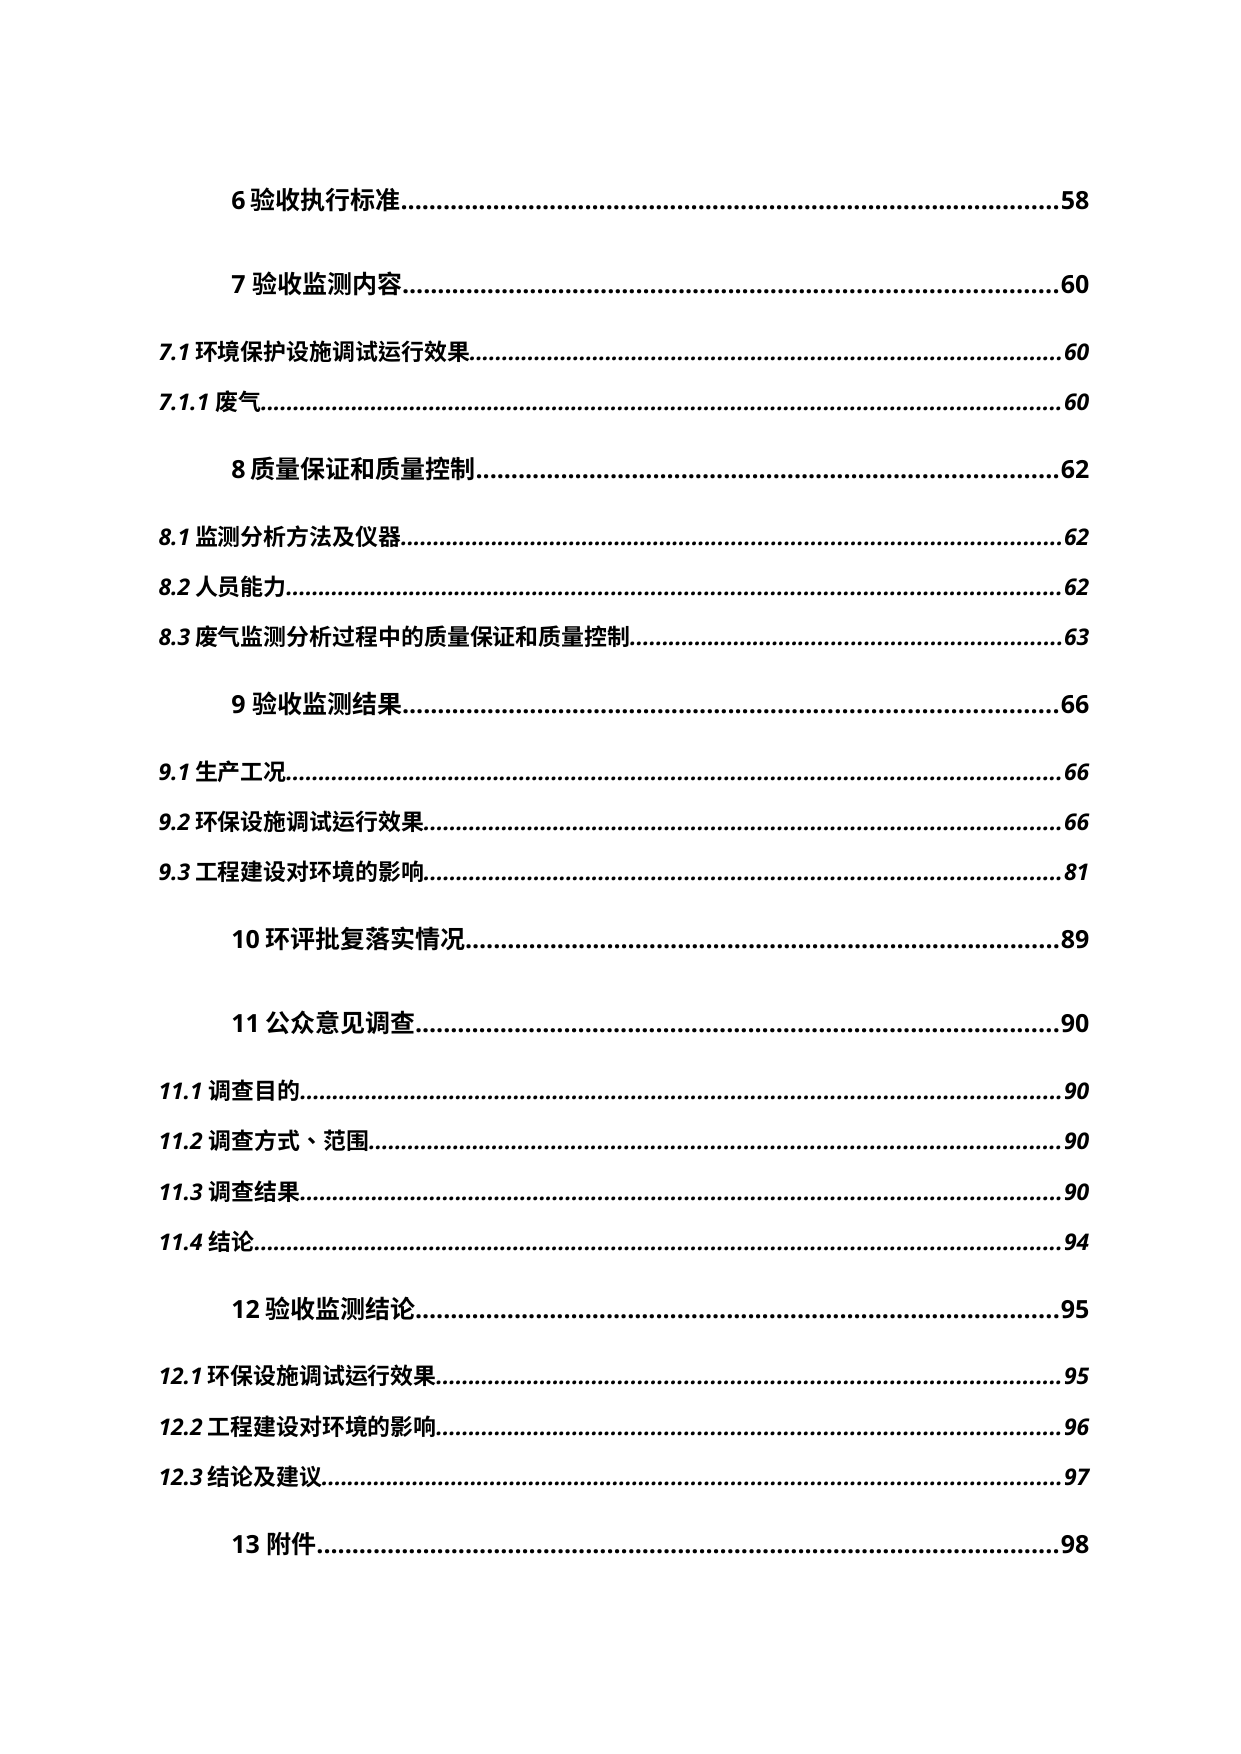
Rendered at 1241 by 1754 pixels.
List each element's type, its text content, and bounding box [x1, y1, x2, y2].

text 9 验收监测结果 66 [231, 670, 1090, 738]
text 12.2工程建设对环境的影响 96 [158, 1409, 1090, 1443]
text 12.3结论及建议 97 [158, 1459, 1090, 1493]
text 8.1监测分析方法及仪器 62 [158, 519, 1090, 553]
text 9.3工程建设对环境的影响 81 [158, 855, 1090, 889]
text 8质量保证和质量控制 62 [231, 435, 1090, 503]
text 7 验收监测内容 60 [231, 250, 1090, 318]
text 8.3废气监测分析过程中的质量保证和质量控制 63 [158, 620, 1090, 654]
text 7.1.1 废气 60 [158, 385, 1090, 418]
text 12验收监测结论 95 [231, 1275, 1090, 1342]
text 11.2 调查方式、范围 90 [158, 1124, 1090, 1158]
text 11.1 调查目的 90 [158, 1073, 1090, 1107]
text 11.3 调查结果 90 [158, 1174, 1090, 1208]
text 11公众意见调查 90 [231, 989, 1090, 1057]
text 6验收执行标准 58 [231, 166, 1090, 234]
text 10环评批复落实情况 89 [231, 905, 1090, 973]
text 9.1生产工况 66 [158, 754, 1090, 788]
text 7.1环境保护设施调试运行效果 60 [158, 334, 1090, 368]
text 8.2人员能力 62 [158, 569, 1090, 603]
text 11.4 结论 94 [158, 1224, 1090, 1258]
text 13 附件 98 [231, 1510, 1090, 1578]
text 9.2环保设施调试运行效果 66 [158, 804, 1090, 838]
text 12.1环保设施调试运行效果 95 [158, 1359, 1090, 1393]
